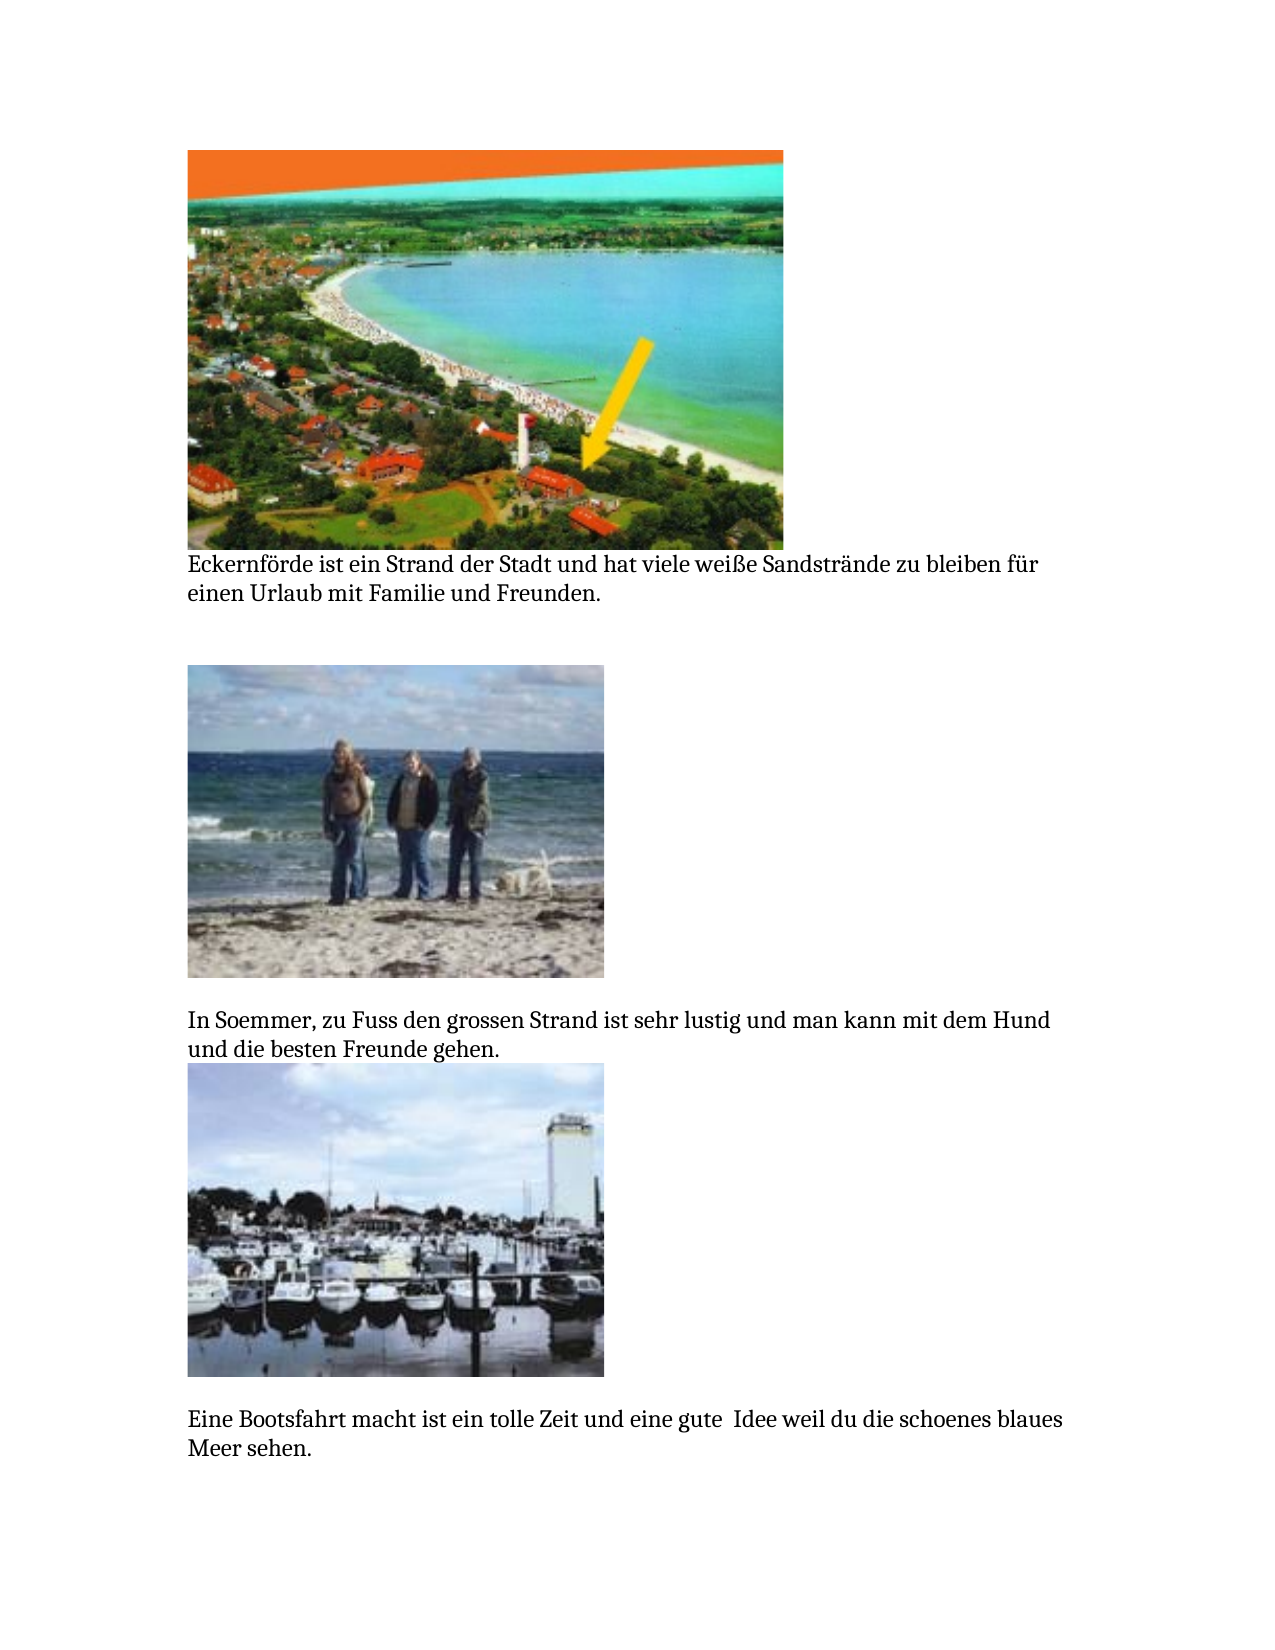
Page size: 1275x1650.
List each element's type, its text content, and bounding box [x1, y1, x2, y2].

picture [187, 1063, 605, 1377]
picture [187, 665, 605, 978]
text Eine Bootsfahrt macht ist ein tolle Zeit und eine gute Idee weil du die schoenes blaues Meer sehen. [187, 1405, 1087, 1462]
text In Soemmer, zu Fuss den grossen Strand ist sehr lustig und man kann mit dem Hund und die besten Freunde gehen. [187, 1006, 1087, 1064]
picture [187, 150, 784, 550]
text Eckernförde ist ein Strand der Stadt und hat viele weiße Sandstrände zu bleiben für einen Urlaub mit Familie und Freunden. [187, 550, 1087, 607]
